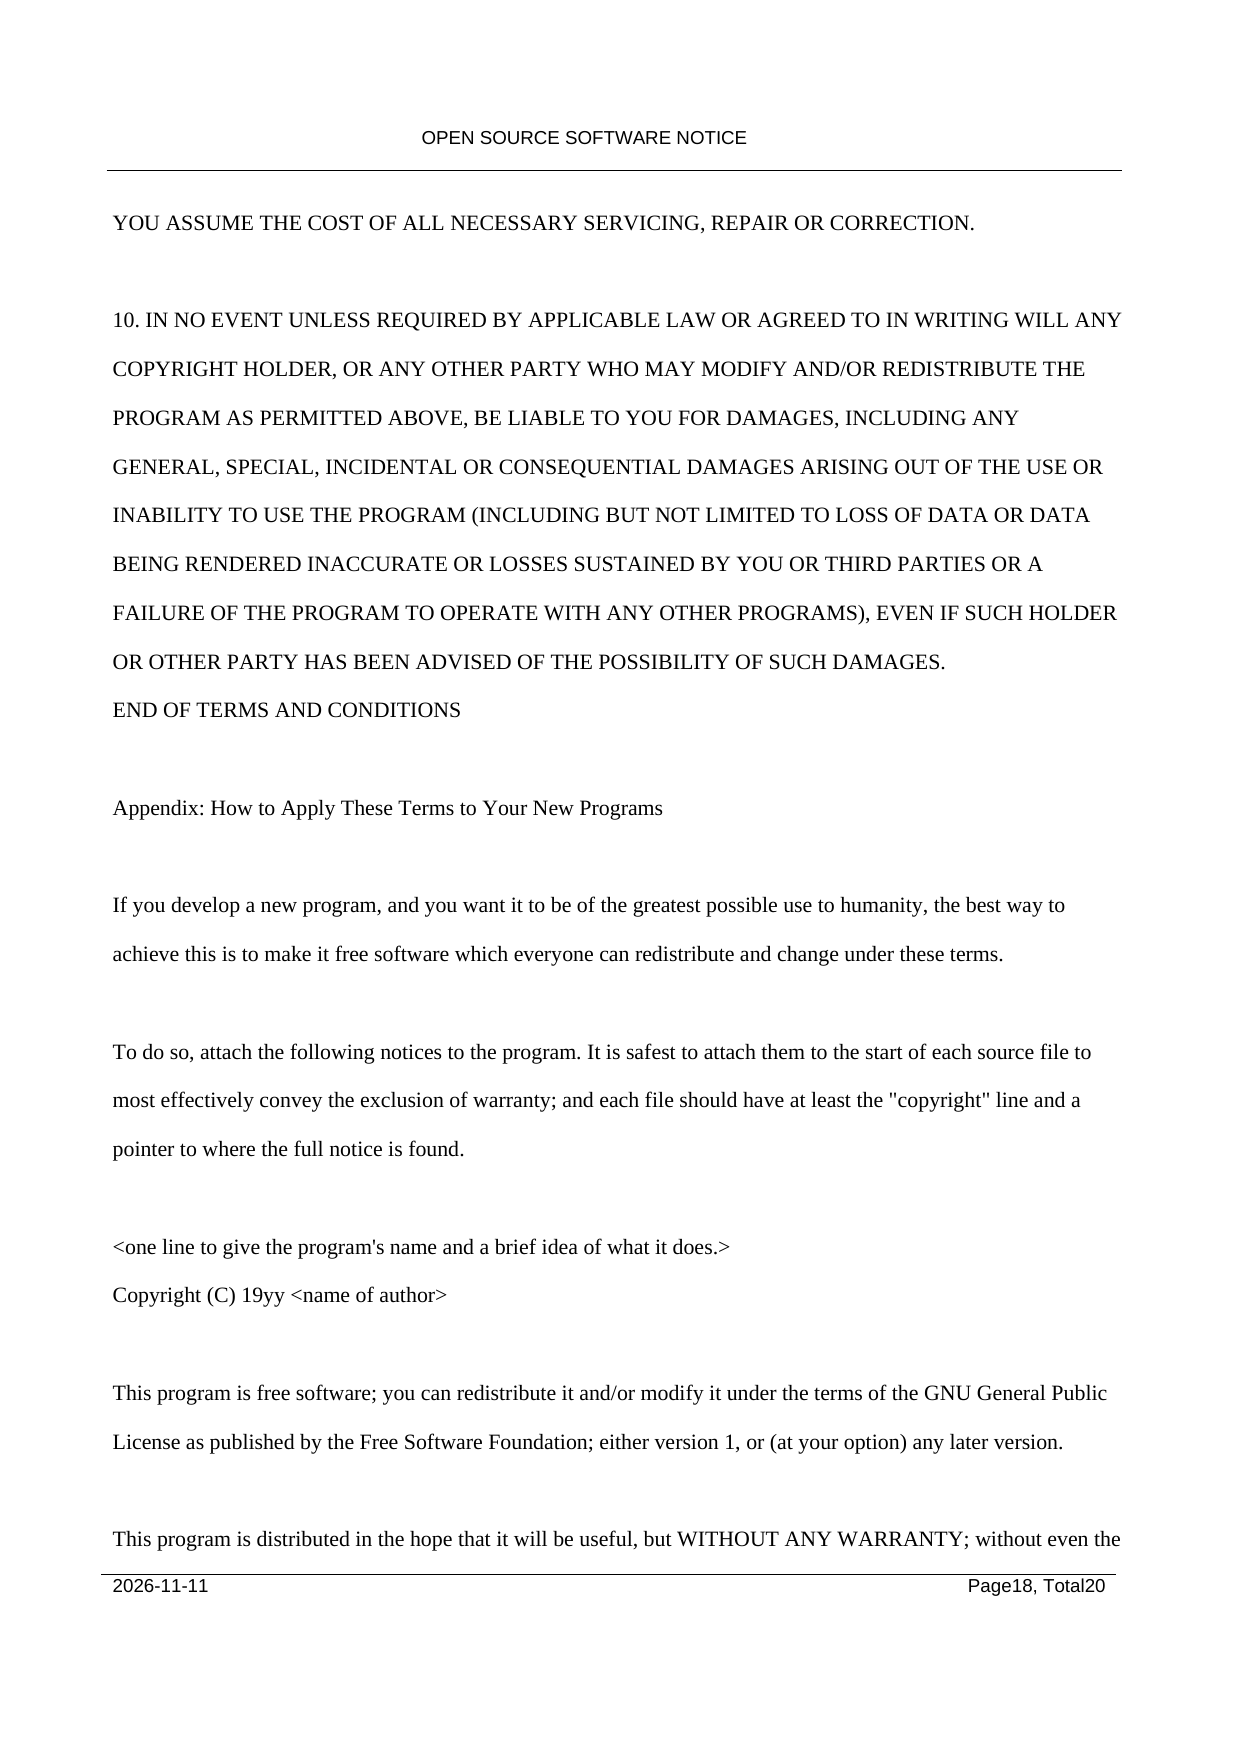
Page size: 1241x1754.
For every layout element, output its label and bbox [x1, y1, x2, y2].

text [112, 206, 1128, 1555]
